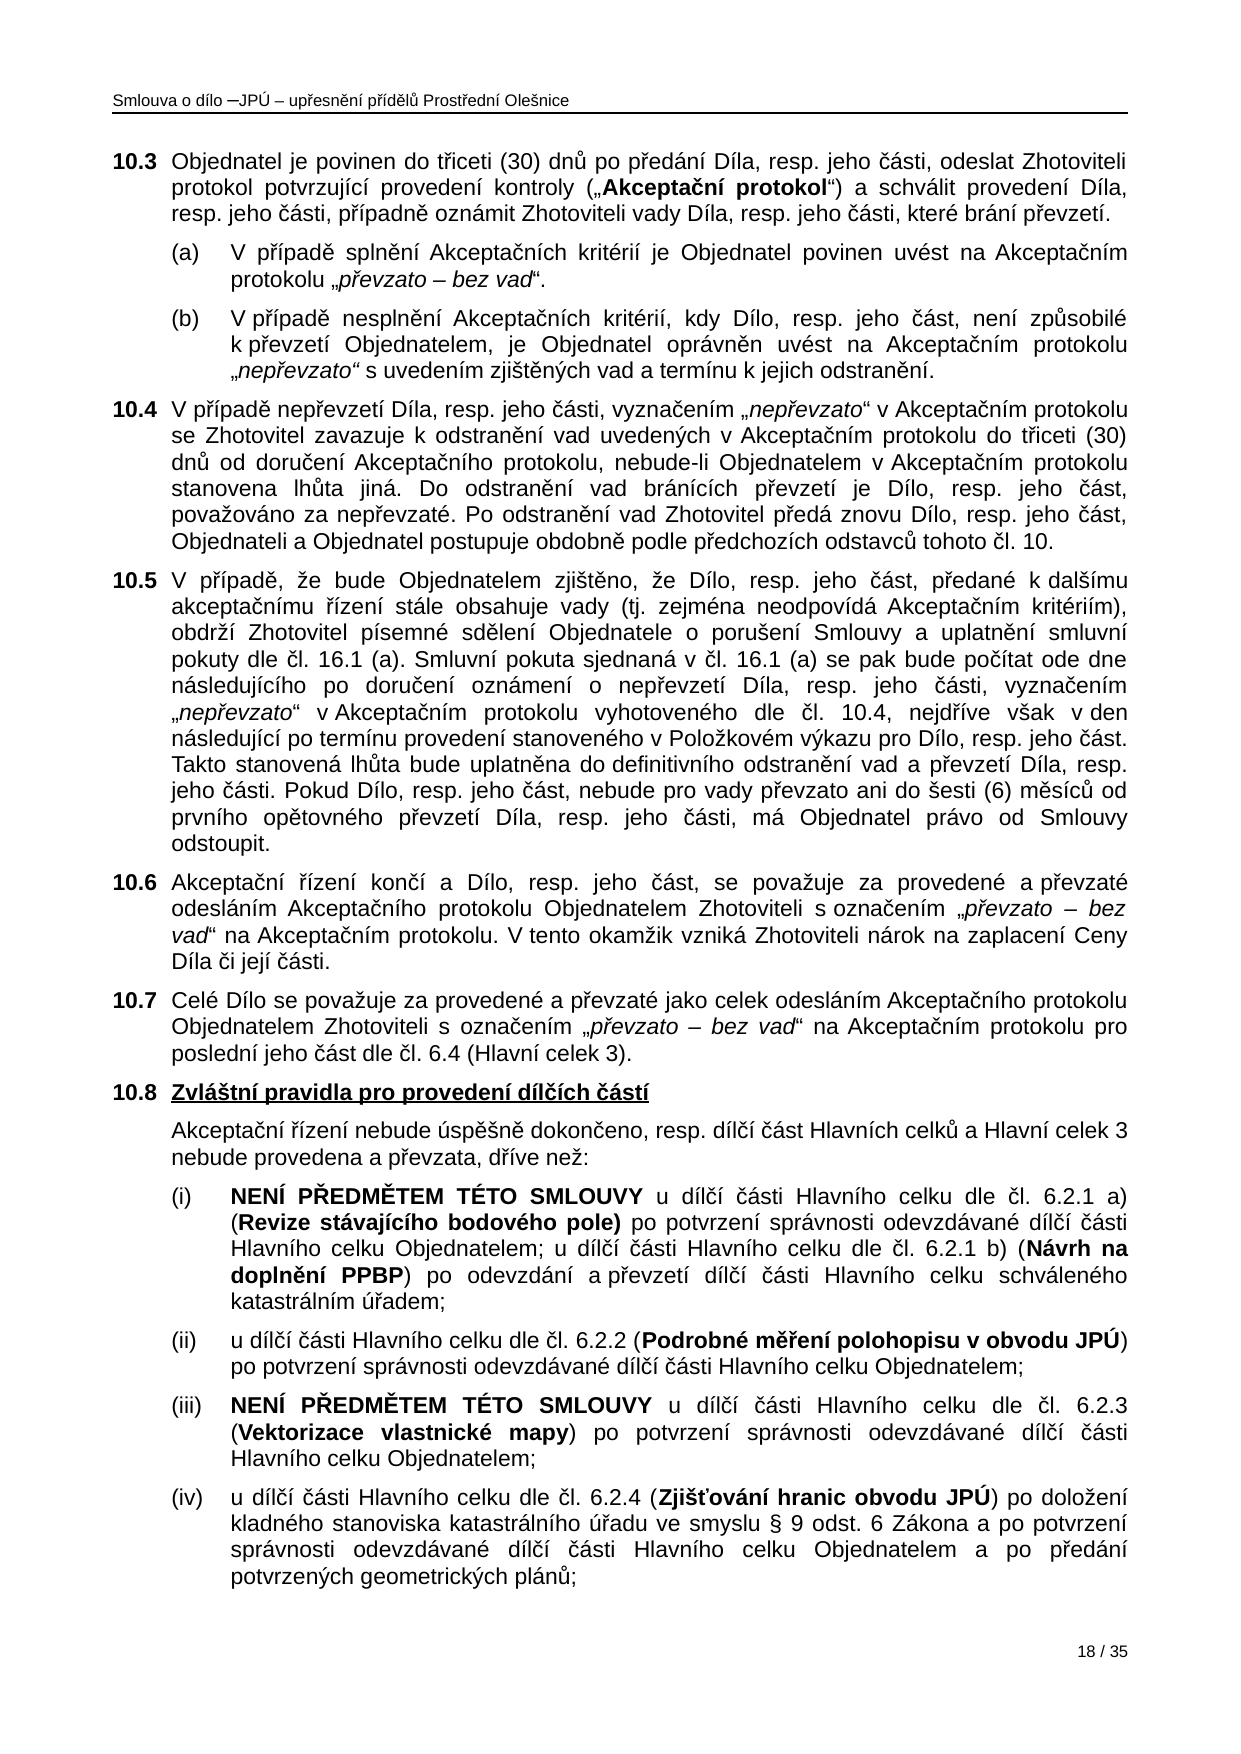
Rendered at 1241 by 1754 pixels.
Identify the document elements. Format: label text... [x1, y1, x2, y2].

list NENÍ PŘEDMĚTEM TÉTO SMLOUVY u dílčí části Hlavního celku dle čl. 6.2.1 a) (Revize stávajícího bodového pole) po potvrzení správnosti odevzdávané dílčí části Hlavního celku Objednatelem; u dílčí části Hlavního celku dle čl. 6.2.1 b) (Návrh na doplnění PPBP) po odevzdání a převzetí dílčí části Hlavního celku schváleného katastrálním úřadem; [171, 1183, 1128, 1314]
text Celé Dílo se považuje za provedené a převzaté jako celek odesláním Akceptačního protokolu Objednatelem Zhotoviteli s označením „převzato – bez vad“ na Akceptačním protokolu pro poslední jeho část dle čl. 6.4 (Hlavní celek 3). [112, 987, 1128, 1066]
list Akceptační řízení nebude úspěšně dokončeno, resp. dílčí část Hlavních celků a Hlavní celek 3 nebude provedena a převzata, dříve než: [171, 1117, 1128, 1170]
text Objednatel je povinen do třiceti (30) dnů po předání Díla, resp. jeho části, odeslat Zhotoviteli protokol potvrzující provedení kontroly („Akceptační protokol“) a schválit provedení Díla, resp. jeho části, případně oznámit Zhotoviteli vady Díla, resp. jeho části, které brání převzetí. [112, 148, 1128, 227]
list u dílčí části Hlavního celku dle čl. 6.2.2 (Podrobné měření polohopisu v obvodu JPÚ) po potvrzení správnosti odevzdávané dílčí části Hlavního celku Objednatelem; [171, 1327, 1128, 1379]
list u dílčí části Hlavního celku dle čl. 6.2.4 (Zjišťování hranic obvodu JPÚ) po doložení kladného stanoviska katastrálního úřadu ve smyslu § 9 odst. 6 Zákona a po potvrzení správnosti odevzdávané dílčí části Hlavního celku Objednatelem a po předání potvrzených geometrických plánů; [171, 1484, 1128, 1589]
list V případě splnění Akceptačních kritérií je Objednatel povinen uvést na Akceptačním protokolu „převzato – bez vad“. [171, 239, 1128, 292]
text V případě, že bude Objednatelem zjištěno, že Dílo, resp. jeho část, předané k dalšímu akceptačnímu řízení stále obsahuje vady (tj. zejména neodpovídá Akceptačním kritériím), obdrží Zhotovitel písemné sdělení Objednatele o porušení Smlouvy a uplatnění smluvní pokuty dle čl. 16.1 (a). Smluvní pokuta sjednaná v čl. 16.1 (a) se pak bude počítat ode dne následujícího po doručení oznámení o nepřevzetí Díla, resp. jeho části, vyznačením „nepřevzato“ v Akceptačním protokolu vyhotoveného dle čl. 10.4, nejdříve však v den následující po termínu provedení stanoveného v Položkovém výkazu pro Dílo, resp. jeho část. Takto stanovená lhůta bude uplatněna do definitivního odstranění vad a převzetí Díla, resp. jeho části. Pokud Dílo, resp. jeho část, nebude pro vady převzato ani do šesti (6) měsíců od prvního opětovného převzetí Díla, resp. jeho části, má Objednatel právo od Smlouvy odstoupit. [112, 567, 1128, 857]
list NENÍ PŘEDMĚTEM TÉTO SMLOUVY u dílčí části Hlavního celku dle čl. 6.2.3 (Vektorizace vlastnické mapy) po potvrzení správnosti odevzdávané dílčí části Hlavního celku Objednatelem; [171, 1392, 1128, 1471]
text V případě nepřevzetí Díla, resp. jeho části, vyznačením „nepřevzato“ v Akceptačním protokolu se Zhotovitel zavazuje k odstranění vad uvedených v Akceptačním protokolu do třiceti (30) dnů od doručení Akceptačního protokolu, nebude-li Objednatelem v Akceptačním protokolu stanovena lhůta jiná. Do odstranění vad bránících převzetí je Dílo, resp. jeho část, považováno za nepřevzaté. Po odstranění vad Zhotovitel předá znovu Dílo, resp. jeho část, Objednateli a Objednatel postupuje obdobně podle předchozích odstavců tohoto čl. 10. [112, 396, 1128, 554]
text Zvláštní pravidla pro provedení dílčích částí [112, 1078, 1128, 1105]
text Akceptační řízení končí a Dílo, resp. jeho část, se považuje za provedené a převzaté odesláním Akceptačního protokolu Objednatelem Zhotoviteli s označením „převzato – bez vad“ na Akceptačním protokolu. V tento okamžik vzniká Zhotoviteli nárok na zaplacení Ceny Díla či její části. [112, 869, 1128, 974]
list V případě nesplnění Akceptačních kritérií, kdy Dílo, resp. jeho část, není způsobilé k převzetí Objednatelem, je Objednatel oprávněn uvést na Akceptačním protokolu „nepřevzato“ s uvedením zjištěných vad a termínu k jejich odstranění. [171, 304, 1128, 383]
